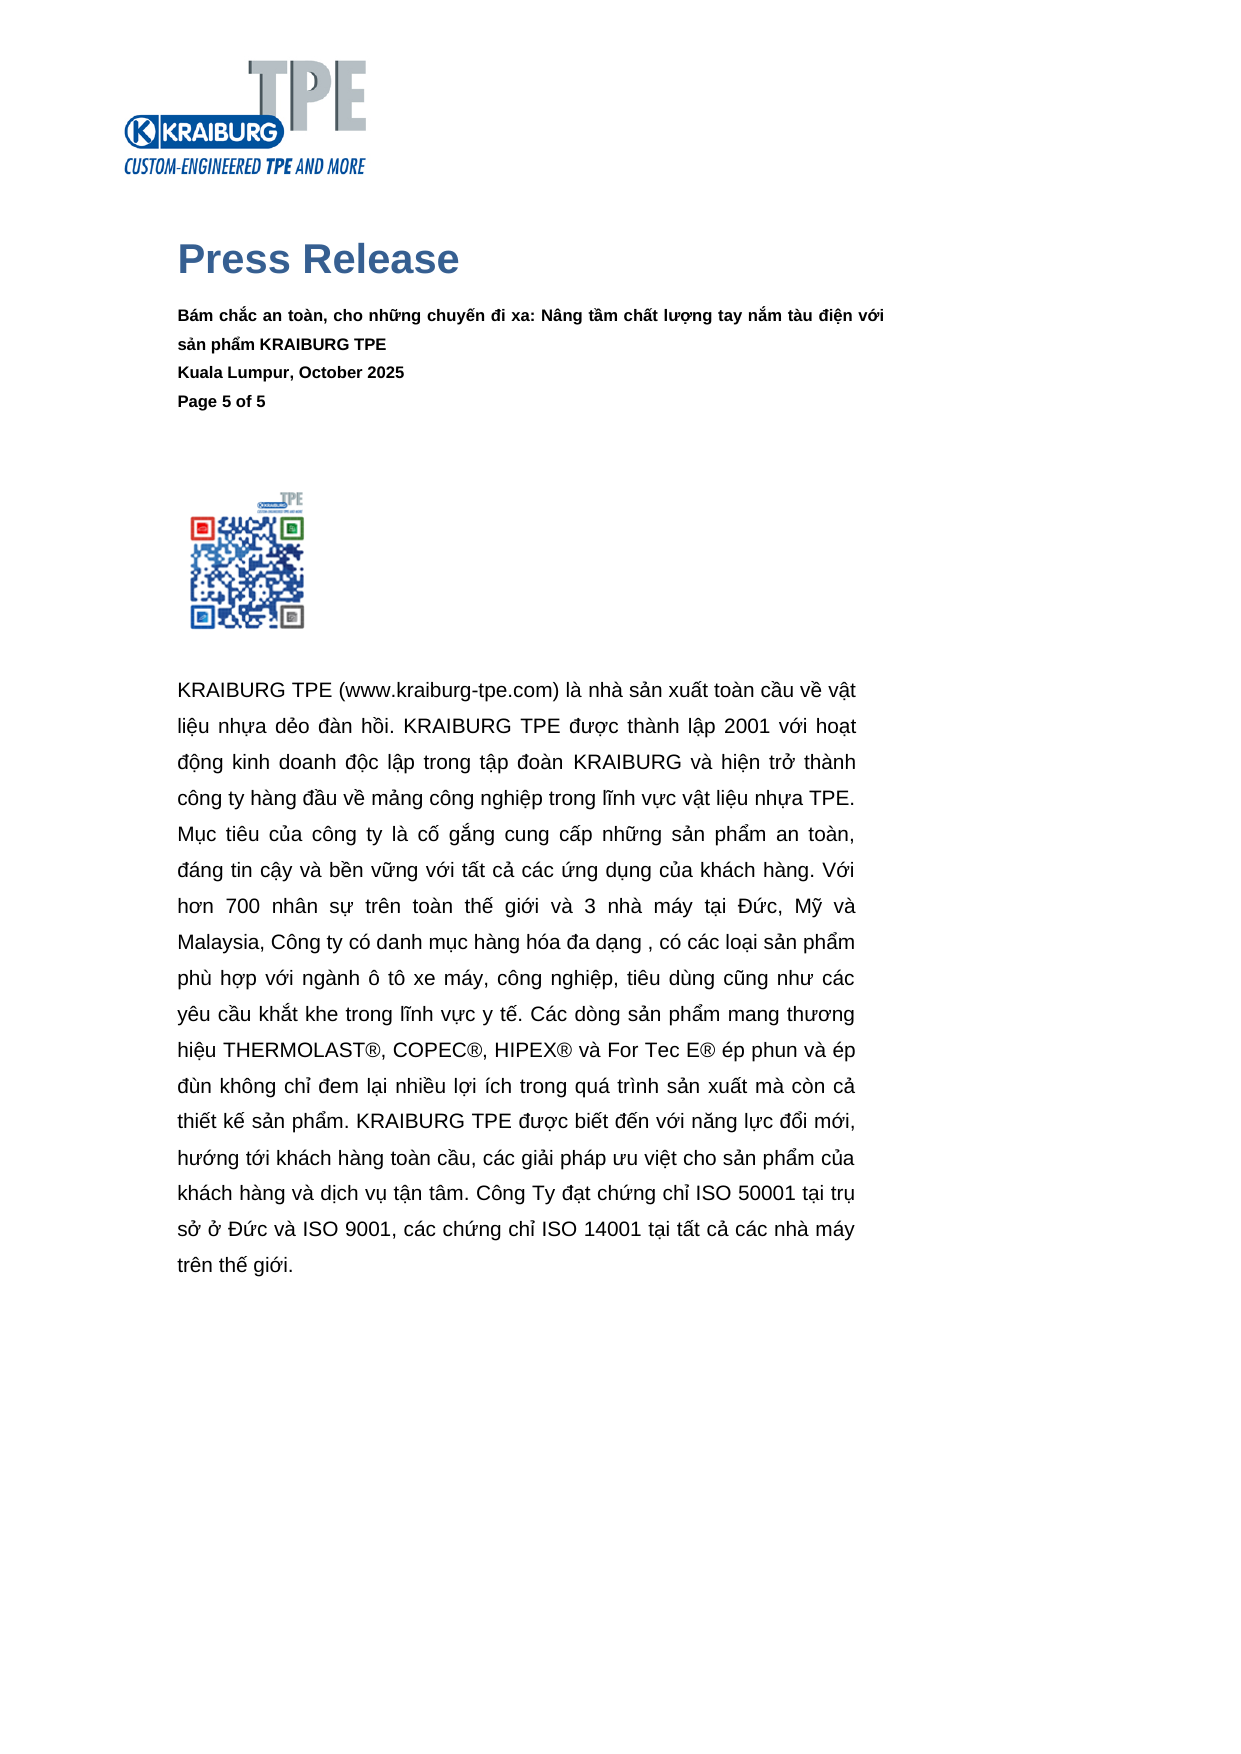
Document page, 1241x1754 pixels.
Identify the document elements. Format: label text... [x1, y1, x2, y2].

text KRAIBURG TPE (www.kraiburg-tpe.com) là nhà sản xuất toàn cầu về vật liệu nhựa dẻo đàn hồi. KRAIBURG TPE được thành lập 2001 với hoạt động kinh doanh độc lập trong tập đoàn KRAIBURG và hiện trở thành công ty hàng đầu về mảng công nghiệp trong lĩnh vực vật liệu nhựa TPE. Mục tiêu của công ty là cố gắng cung cấp những sản phẩm an toàn, đáng tin cậy và bền vững với tất cả các ứng dụng của khách hàng. Với hơn 700 nhân sự trên toàn thế giới và 3 nhà máy tại Đức, Mỹ và Malaysia, Công ty có danh mục hàng hóa đa dạng , có các loại sản phẩm phù hợp với ngành ô tô xe máy, công nghiệp, tiêu dùng cũng như các yêu cầu khắt khe trong lĩnh vực y tế. Các dòng sản phẩm mang thương hiệu THERMOLAST®, COPEC®, HIPEX® và For Tec E® ép phun và ép đùn không chỉ đem lại nhiều lợi ích trong quá trình sản xuất mà còn cả thiết kế sản phẩm. KRAIBURG TPE được biết đến với năng lực đổi mới, hướng tới khách hàng toàn cầu, các giải pháp ưu việt cho sản phẩm của khách hàng và dịch vụ tận tâm. Công Ty đạt chứng chỉ ISO 50001 tại trụ sở ở Đức và ISO 9001, các chứng chỉ ISO 14001 tại tất cả các nhà máy trên thế giới. [177, 678, 856, 1277]
picture [177, 483, 313, 654]
picture [112, 44, 378, 190]
